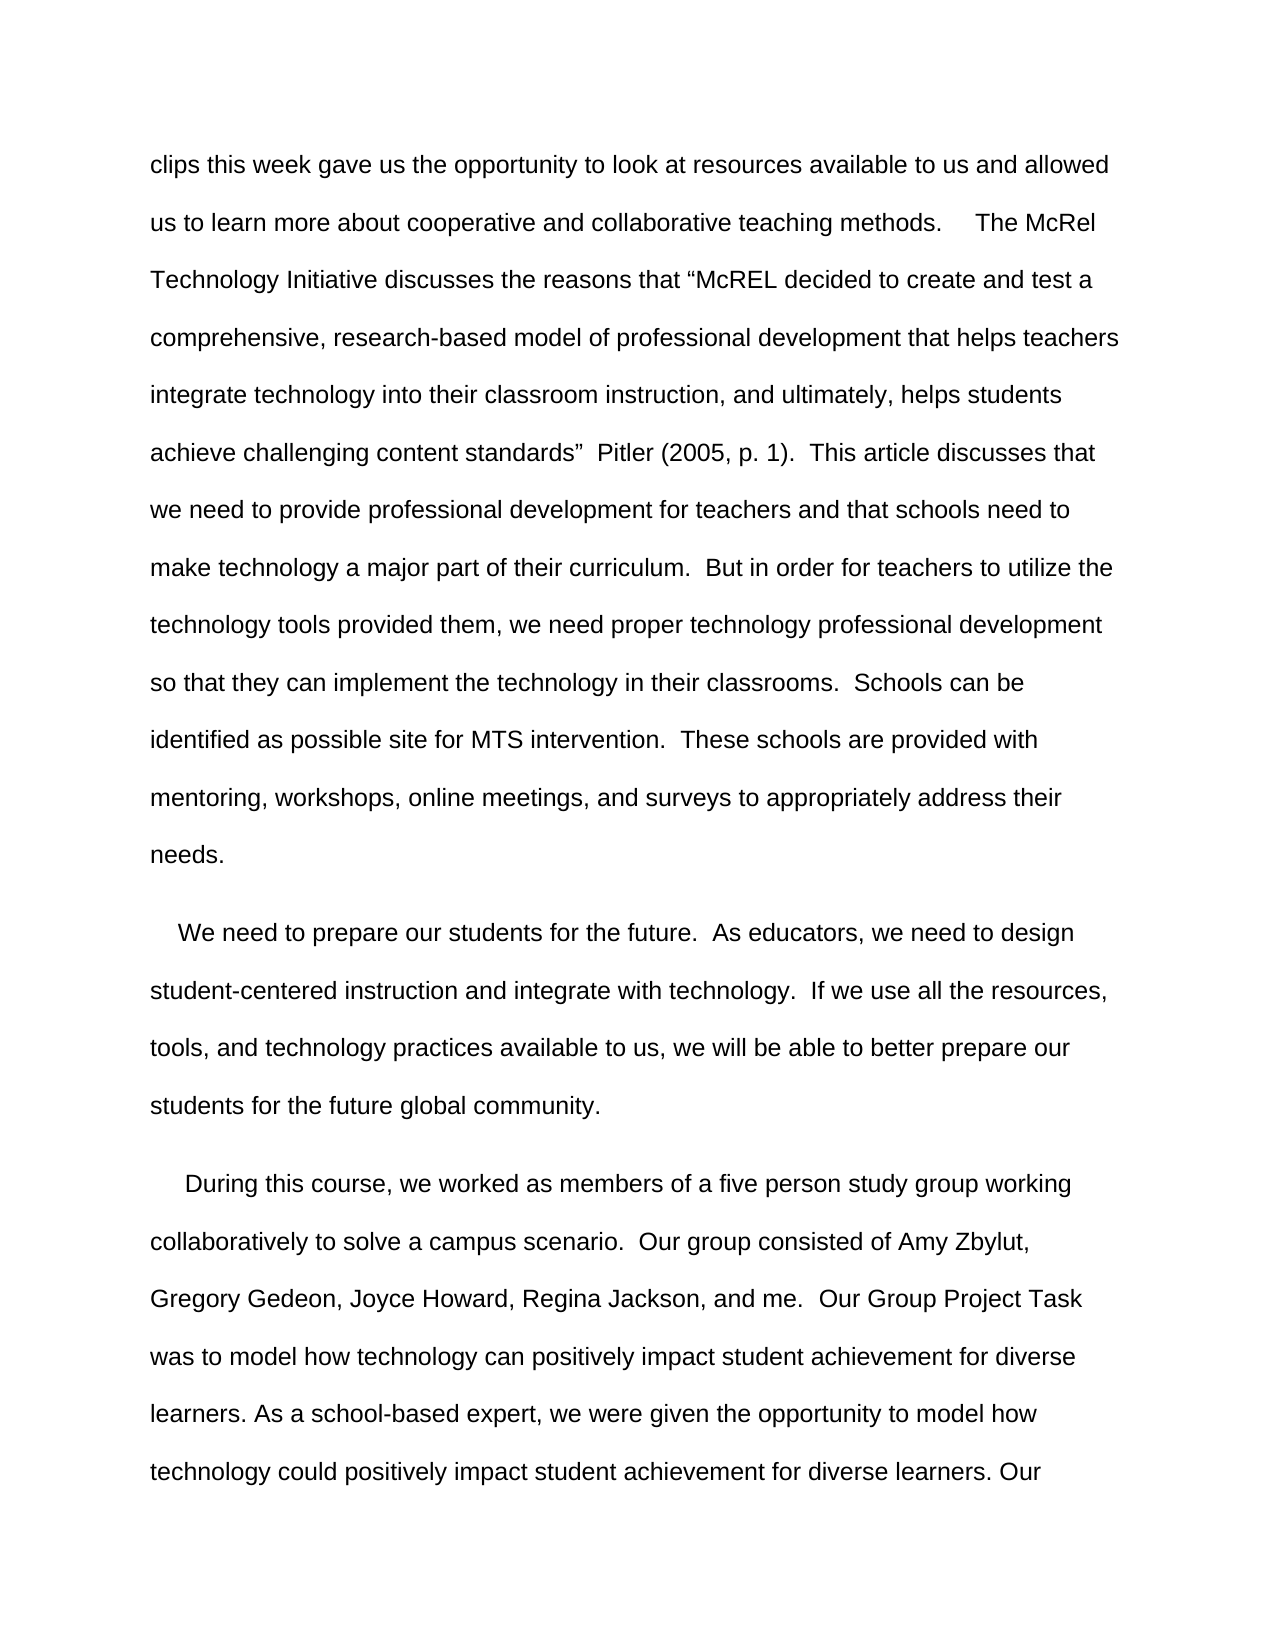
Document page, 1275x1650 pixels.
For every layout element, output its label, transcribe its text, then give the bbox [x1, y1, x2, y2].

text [150, 1169, 1125, 1485]
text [150, 150, 1125, 869]
text We need to prepare our students for the future. As educators, we need to design student-centered instruction and integrate with technology. If we use all the resources, tools, and technology practices available to us, we will be able to better prepare our students for the future global community. [150, 918, 1125, 1119]
